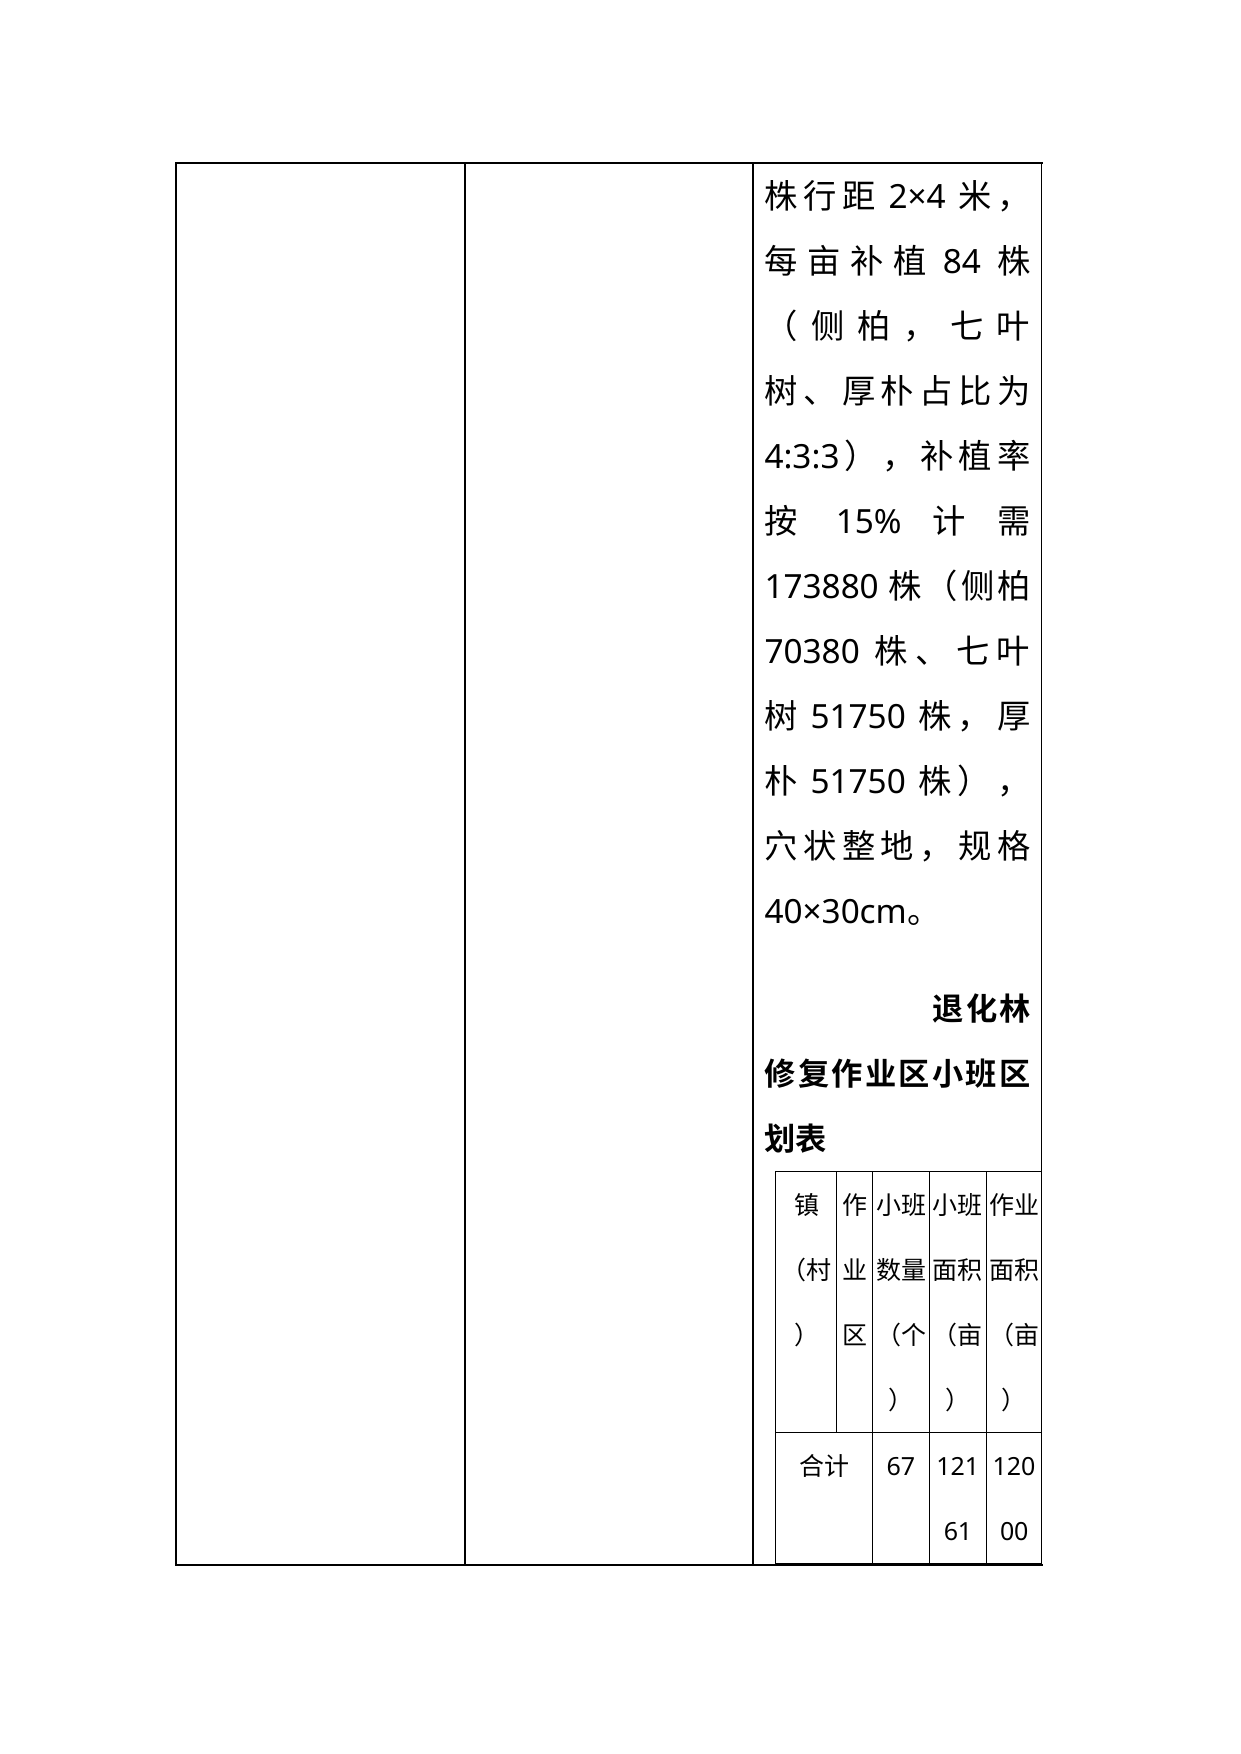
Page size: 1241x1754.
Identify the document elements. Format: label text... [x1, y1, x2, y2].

table_cell [466, 164, 752, 1564]
table_cell 1 [177, 164, 464, 1564]
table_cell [754, 164, 1041, 1564]
